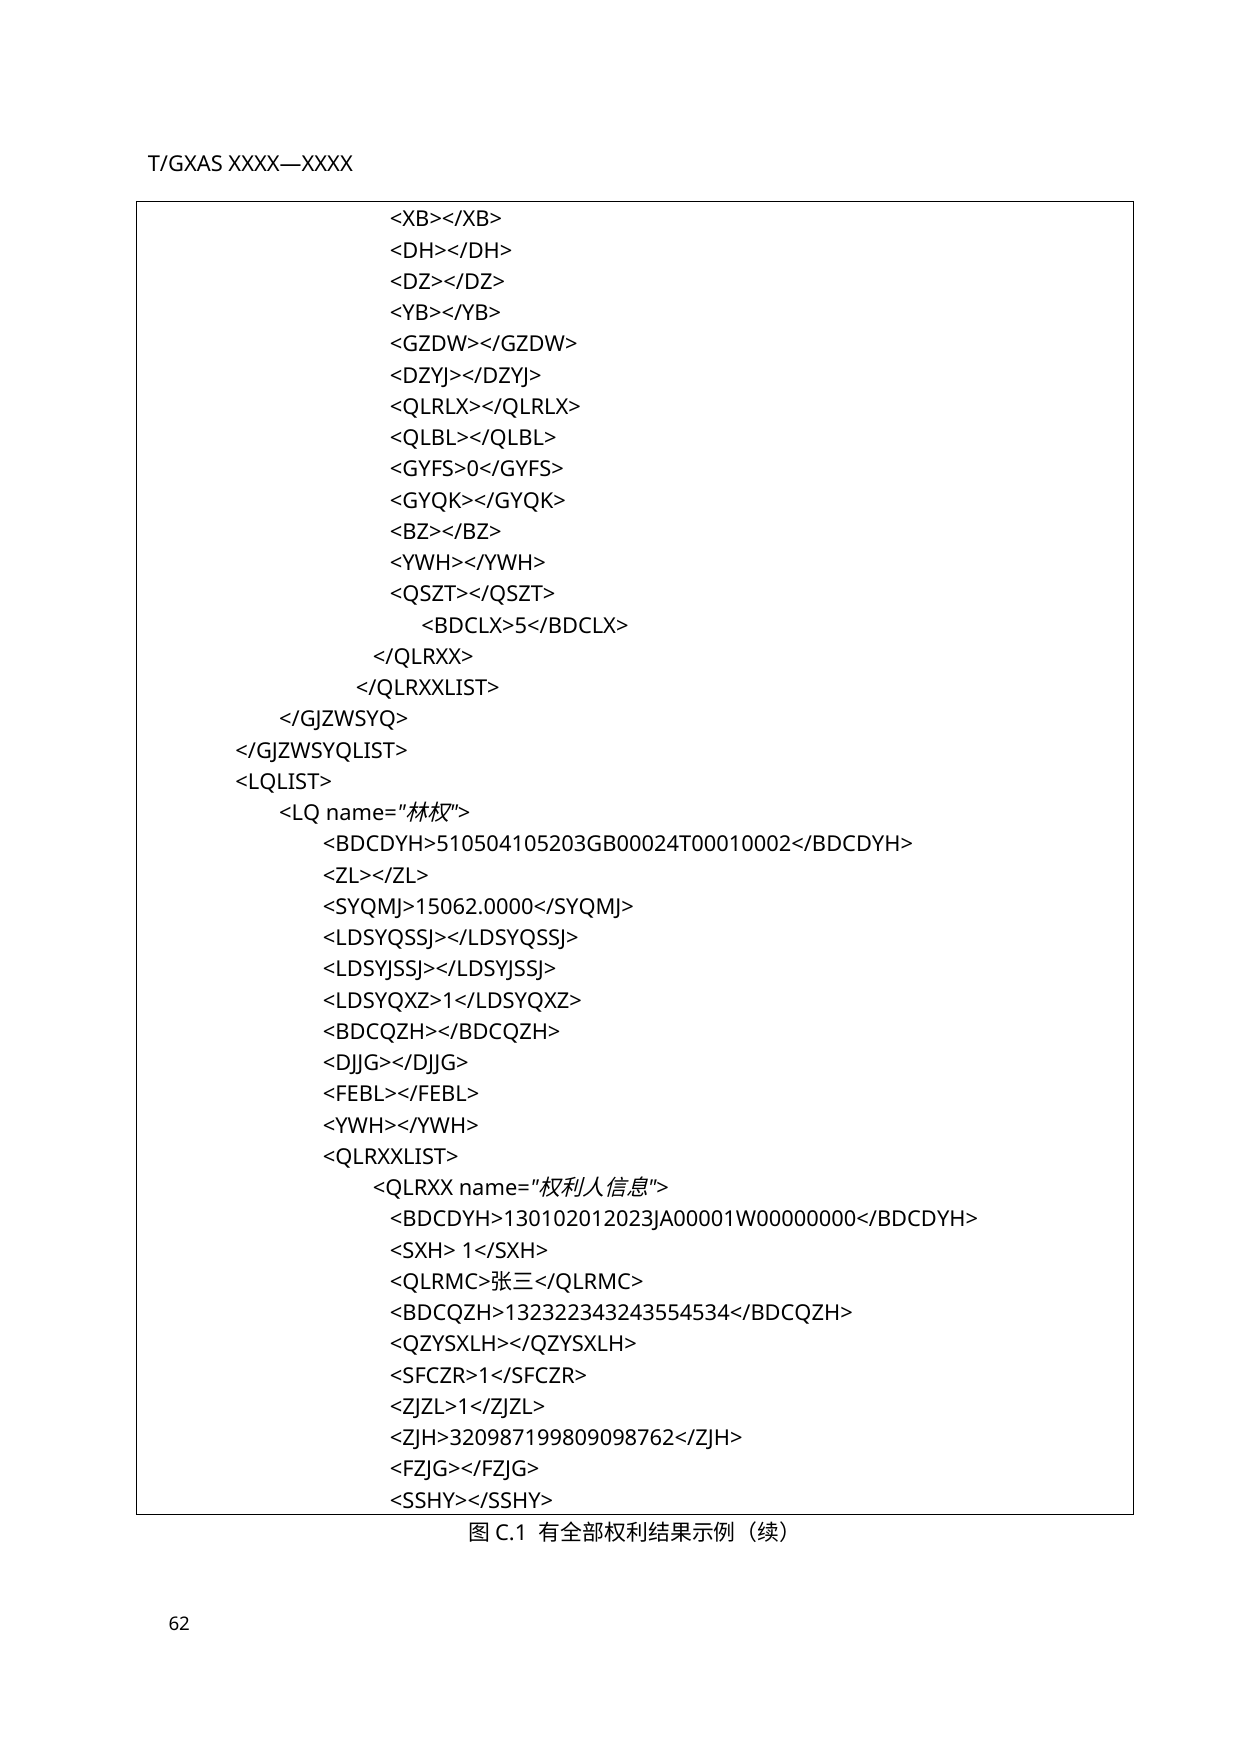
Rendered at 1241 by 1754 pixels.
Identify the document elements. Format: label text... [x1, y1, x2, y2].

text 图C.1 有全部权利结果示例（续） [148, 1515, 1122, 1547]
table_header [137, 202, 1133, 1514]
